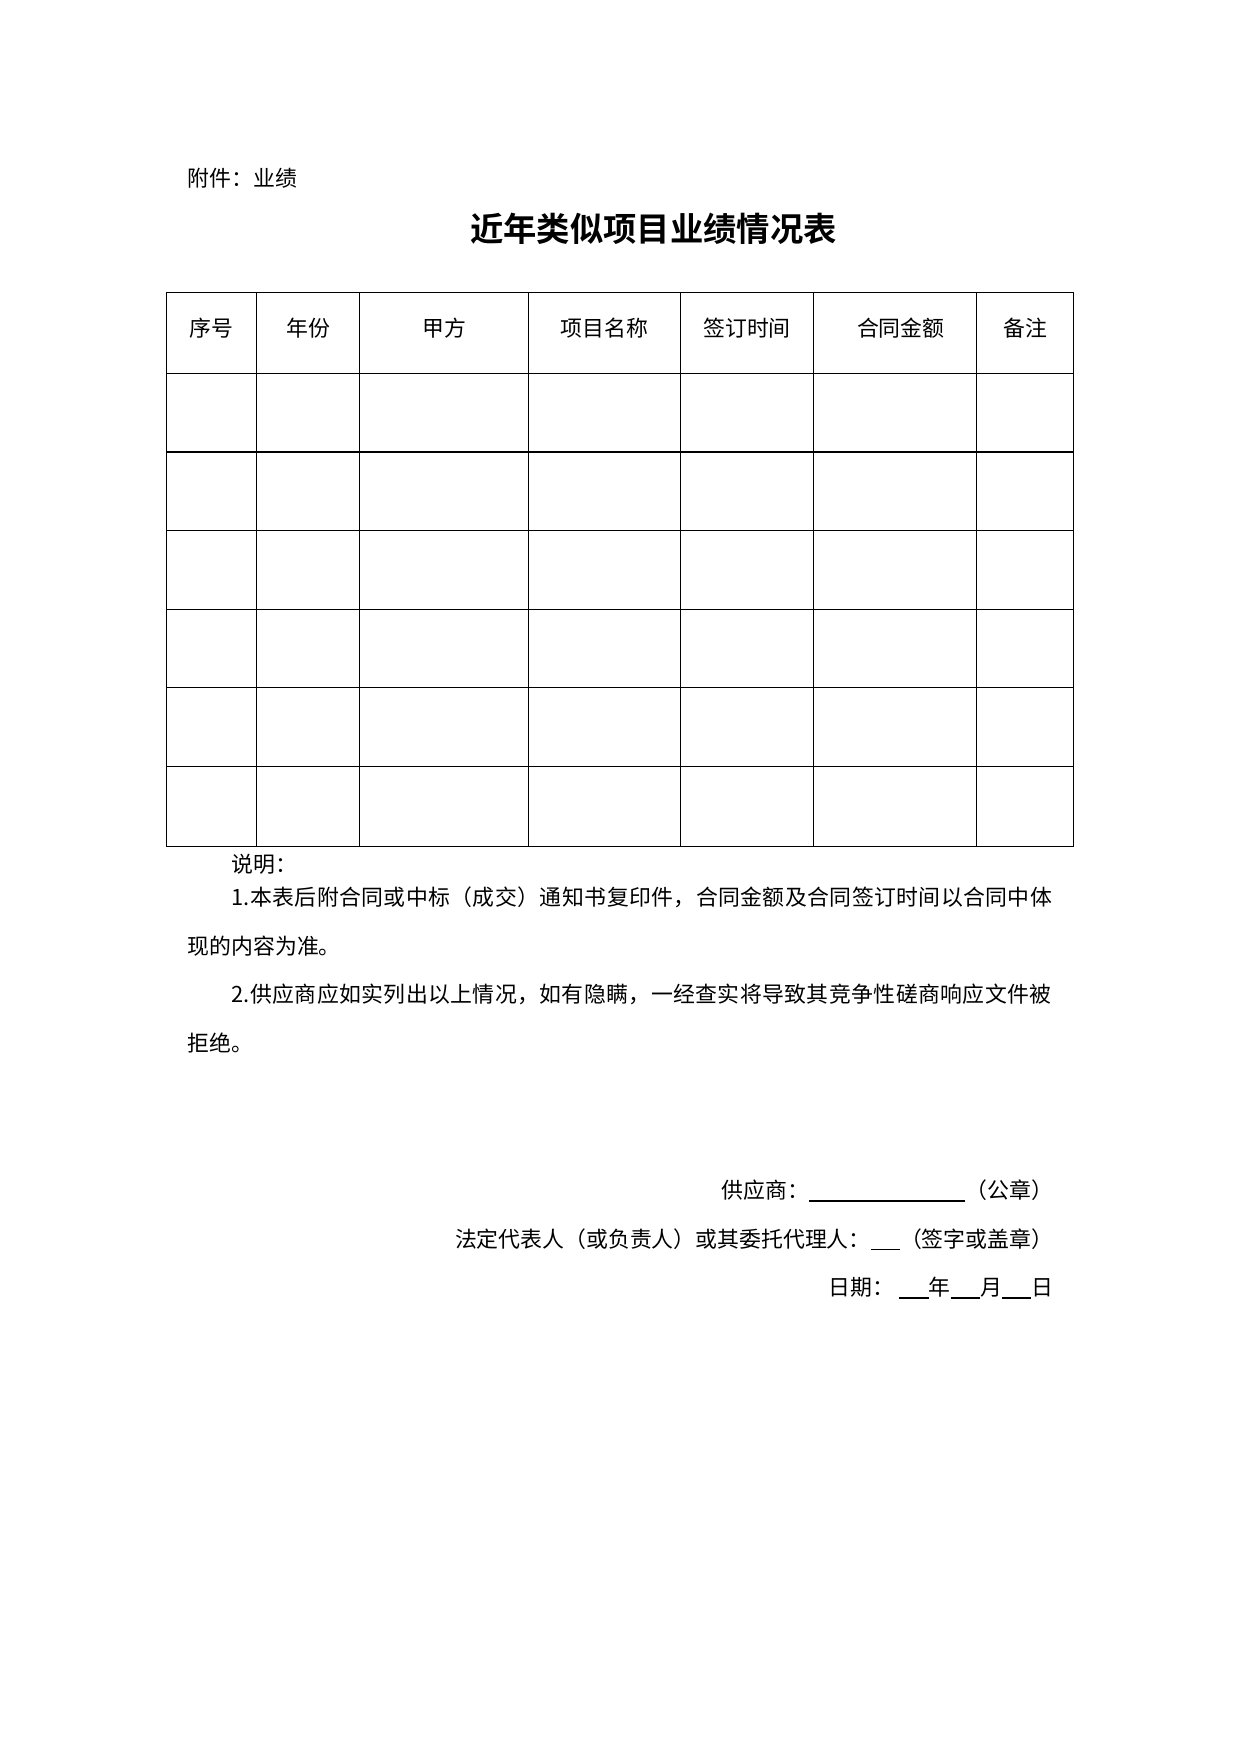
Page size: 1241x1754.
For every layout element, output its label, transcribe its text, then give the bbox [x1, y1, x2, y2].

table_cell [529, 453, 680, 530]
list 近年类似项目业绩情况表 [253, 194, 1053, 259]
table_cell [167, 767, 256, 846]
table_cell [681, 374, 813, 451]
text 日期： 年 月 日 [187, 1269, 1053, 1302]
table_cell [360, 531, 528, 608]
table_cell [814, 767, 976, 846]
table_cell [977, 531, 1073, 608]
table_cell [814, 453, 976, 530]
table_cell [681, 453, 813, 530]
text 2.供应商应如实列出以上情况，如有隐瞒，一经查实将导致其竞争性磋商响应文件被拒绝。 [187, 977, 1053, 1058]
table_cell [681, 610, 813, 687]
text 1.本表后附合同或中标（成交）通知书复印件，合同金额及合同签订时间以合同中体现的内容为准。 [187, 879, 1053, 961]
table_header 合同金额 [814, 293, 976, 373]
text 附件：业绩 [187, 162, 1053, 194]
table_header 签订时间 [681, 293, 813, 373]
table_cell [977, 688, 1073, 766]
table_cell [529, 374, 680, 451]
table_cell [360, 688, 528, 766]
text 供应商： （公章） [187, 1173, 1053, 1205]
table_cell [529, 531, 680, 608]
text 法定代表人（或负责人）或其委托代理人： （签字或盖章） [187, 1221, 1053, 1254]
table_header 序号 [167, 293, 256, 373]
table_cell [360, 453, 528, 530]
table_cell [814, 688, 976, 766]
table_cell [257, 531, 359, 608]
table_cell [977, 374, 1073, 451]
table_cell [529, 767, 680, 846]
table_cell [681, 531, 813, 608]
table_cell [529, 688, 680, 766]
table_header 年份 [257, 293, 359, 373]
table_cell [814, 531, 976, 608]
table_cell [360, 767, 528, 846]
table_cell [814, 610, 976, 687]
table_header 甲方 [360, 293, 528, 373]
table_cell [257, 374, 359, 451]
table_cell [814, 374, 976, 451]
table_cell [257, 767, 359, 846]
table_cell [167, 374, 256, 451]
table_cell [977, 610, 1073, 687]
text 说明： [187, 847, 1053, 879]
table_cell [529, 610, 680, 687]
table_cell [167, 610, 256, 687]
table_cell [257, 688, 359, 766]
table_cell [167, 531, 256, 608]
table_header 项目名称 [529, 293, 680, 373]
table_cell [977, 453, 1073, 530]
table_cell [167, 688, 256, 766]
table_cell [167, 453, 256, 530]
table_cell [681, 688, 813, 766]
table_cell [257, 610, 359, 687]
table_cell [257, 453, 359, 530]
table_cell [977, 767, 1073, 846]
table_cell [360, 374, 528, 451]
table_header 备注 [977, 293, 1073, 373]
table_cell [360, 610, 528, 687]
table_cell [681, 767, 813, 846]
